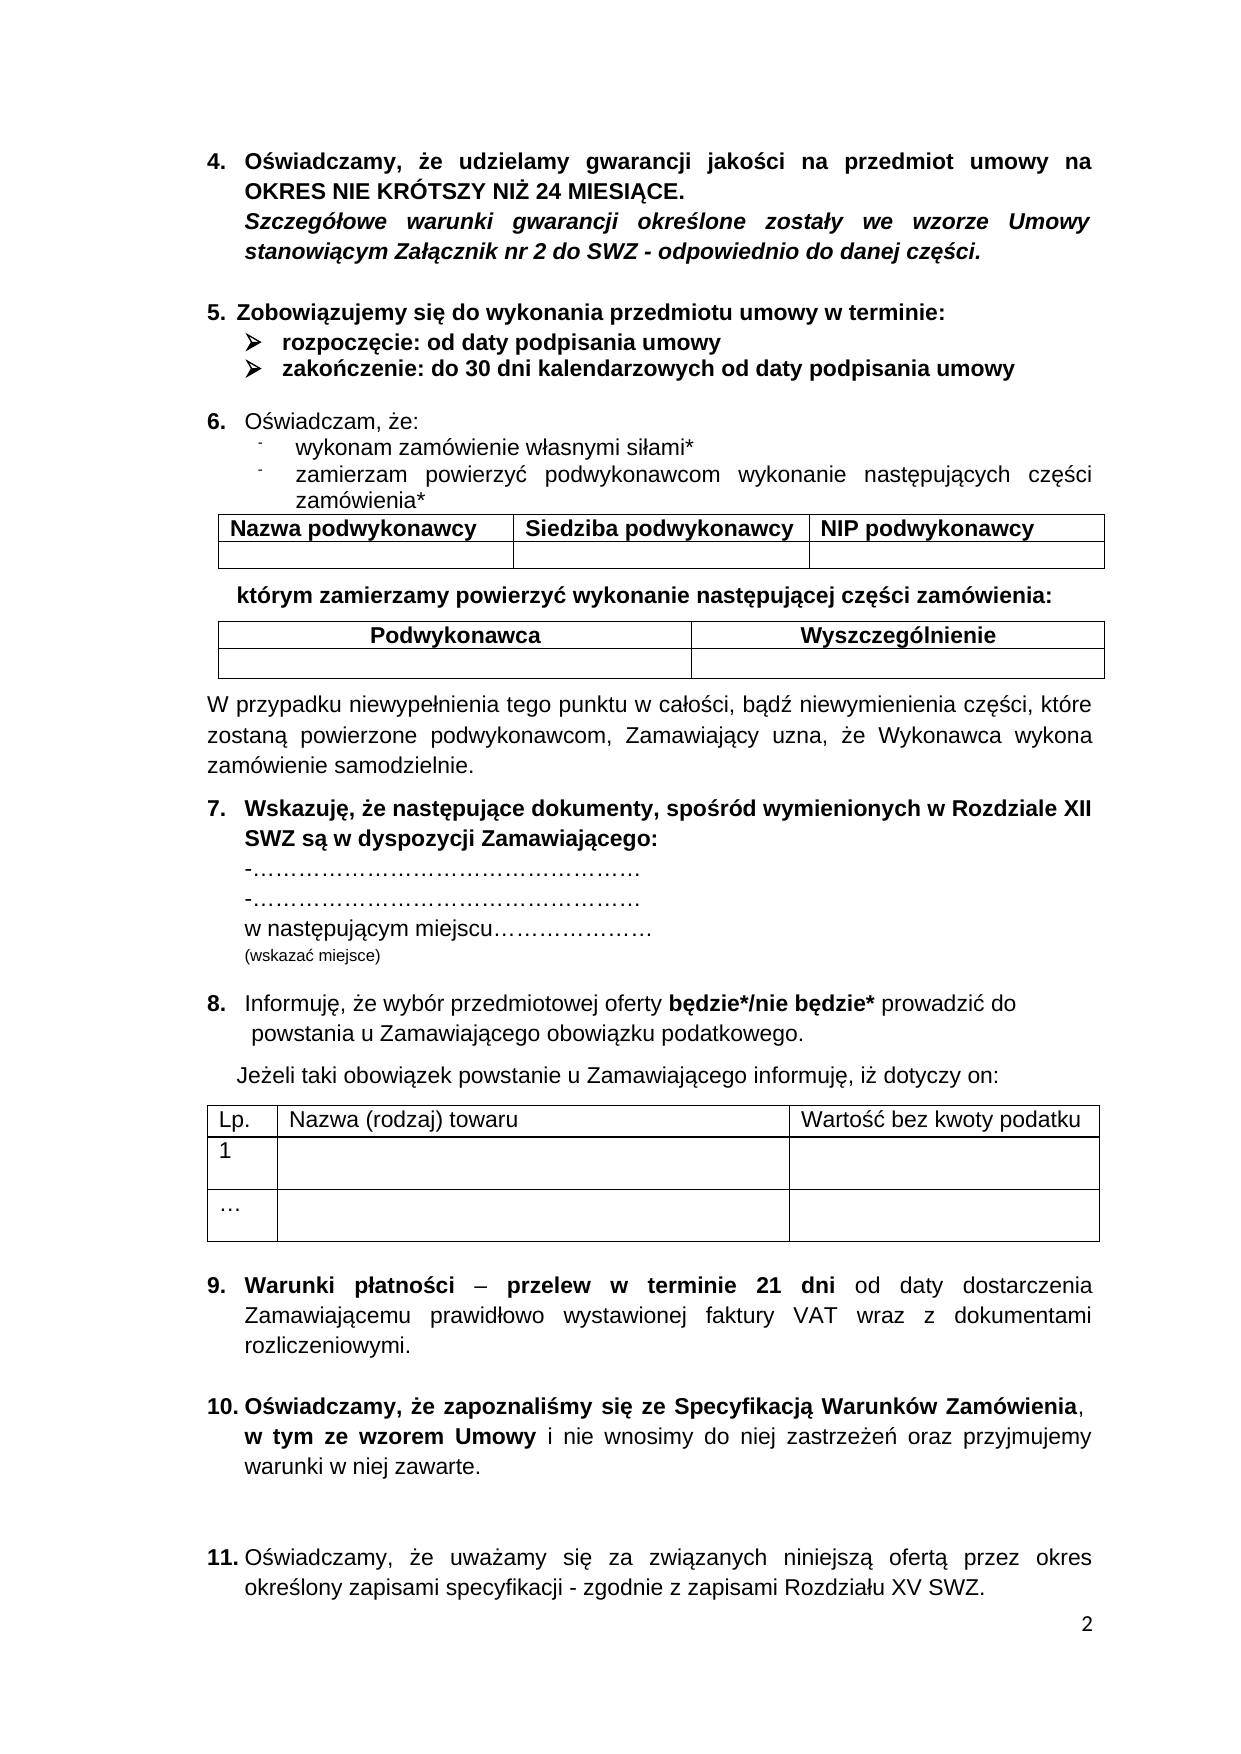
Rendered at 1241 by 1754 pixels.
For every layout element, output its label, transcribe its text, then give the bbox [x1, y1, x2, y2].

table_cell [278, 1190, 789, 1241]
table_cell [790, 1190, 1099, 1241]
list Oświadczamy, że udzielamy gwarancji jakości na przedmiot umowy na OKRES NIE KRÓTSZY NIŻ 24 MIESIĄCE. [207, 148, 1092, 204]
list zakończenie: do 30 dni kalendarzowych od daty podpisania umowy [244, 355, 1092, 382]
list Informuję, że wybór przedmiotowej oferty będzie*/nie będzie* prowadzić do [207, 989, 1092, 1016]
text Jeżeli taki obowiązek powstanie u Zamawiającego informuję, iż dotyczy on: [236, 1062, 1092, 1089]
text powstania u Zamawiającego obowiązku podatkowego. [207, 1020, 1092, 1046]
list Wskazuję, że następujące dokumenty, spośród wymienionych w Rozdziale XII SWZ są w dyspozycji Zamawiającego: [207, 794, 1092, 851]
list Zobowiązujemy się do wykonania przedmiotu umowy w terminie: [207, 299, 1092, 325]
table_cell [514, 542, 809, 568]
list Oświadczamy, że zapoznaliśmy się ze Specyfikacją Warunków Zamówienia, w tym ze wzorem Umowy i nie wnosimy do niej zastrzeżeń oraz przyjmujemy warunki w niej zawarte. [207, 1393, 1092, 1479]
text -…………………………………………… [244, 885, 1092, 911]
table_cell 1 [208, 1138, 277, 1188]
table_header Lp. [208, 1106, 277, 1136]
list zamierzam powierzyć podwykonawcom wykonanie następujących części zamówienia* [258, 461, 1092, 513]
text którym zamierzamy powierzyć wykonanie następującej części zamówienia: [236, 582, 1092, 608]
table_cell … [208, 1190, 277, 1241]
list wykonam zamówienie własnymi siłami* [258, 434, 1092, 461]
text -…………………………………………… [244, 855, 1092, 881]
list Oświadczam, że: [207, 408, 1092, 434]
table_header Wartość bez kwoty podatku [790, 1106, 1099, 1136]
list rozpoczęcie: od daty podpisania umowy [244, 329, 1092, 355]
text (wskazać miejsce) [244, 946, 1092, 965]
table_cell [278, 1138, 789, 1188]
list Oświadczamy, że uważamy się za związanych niniejszą ofertą przez okres określony zapisami specyfikacji - zgodnie z zapisami Rozdziału XV SWZ. [207, 1544, 1092, 1600]
table_header Podwykonawca [219, 622, 691, 648]
table_header Nazwa (rodzaj) towaru [278, 1106, 789, 1136]
table_cell [810, 542, 1104, 568]
text w następującym miejscu………………… [244, 915, 1092, 942]
text W przypadku niewypełnienia tego punktu w całości, bądź niewymienienia części, które zostaną powierzone podwykonawcom, Zamawiający uzna, że Wykonawca wykona zamówienie samodzielnie. [207, 691, 1092, 778]
table_header Nazwa podwykonawcy [219, 515, 513, 541]
table_header Wyszczególnienie [692, 622, 1104, 648]
table_cell [790, 1138, 1099, 1188]
list Warunki płatności – przelew w terminie 21 dni od daty dostarczenia Zamawiającemu prawidłowo wystawionej faktury VAT wraz z dokumentami rozliczeniowymi. [207, 1272, 1092, 1358]
text Szczegółowe warunki gwarancji określone zostały we wzorze Umowy stanowiącym Załącznik nr 2 do SWZ - odpowiednio do danej części. [244, 208, 1092, 265]
table_header Siedziba podwykonawcy [514, 515, 809, 541]
table_cell [219, 649, 691, 678]
table_header NIP podwykonawcy [810, 515, 1104, 541]
table_cell [692, 649, 1104, 678]
table_cell [219, 542, 513, 568]
